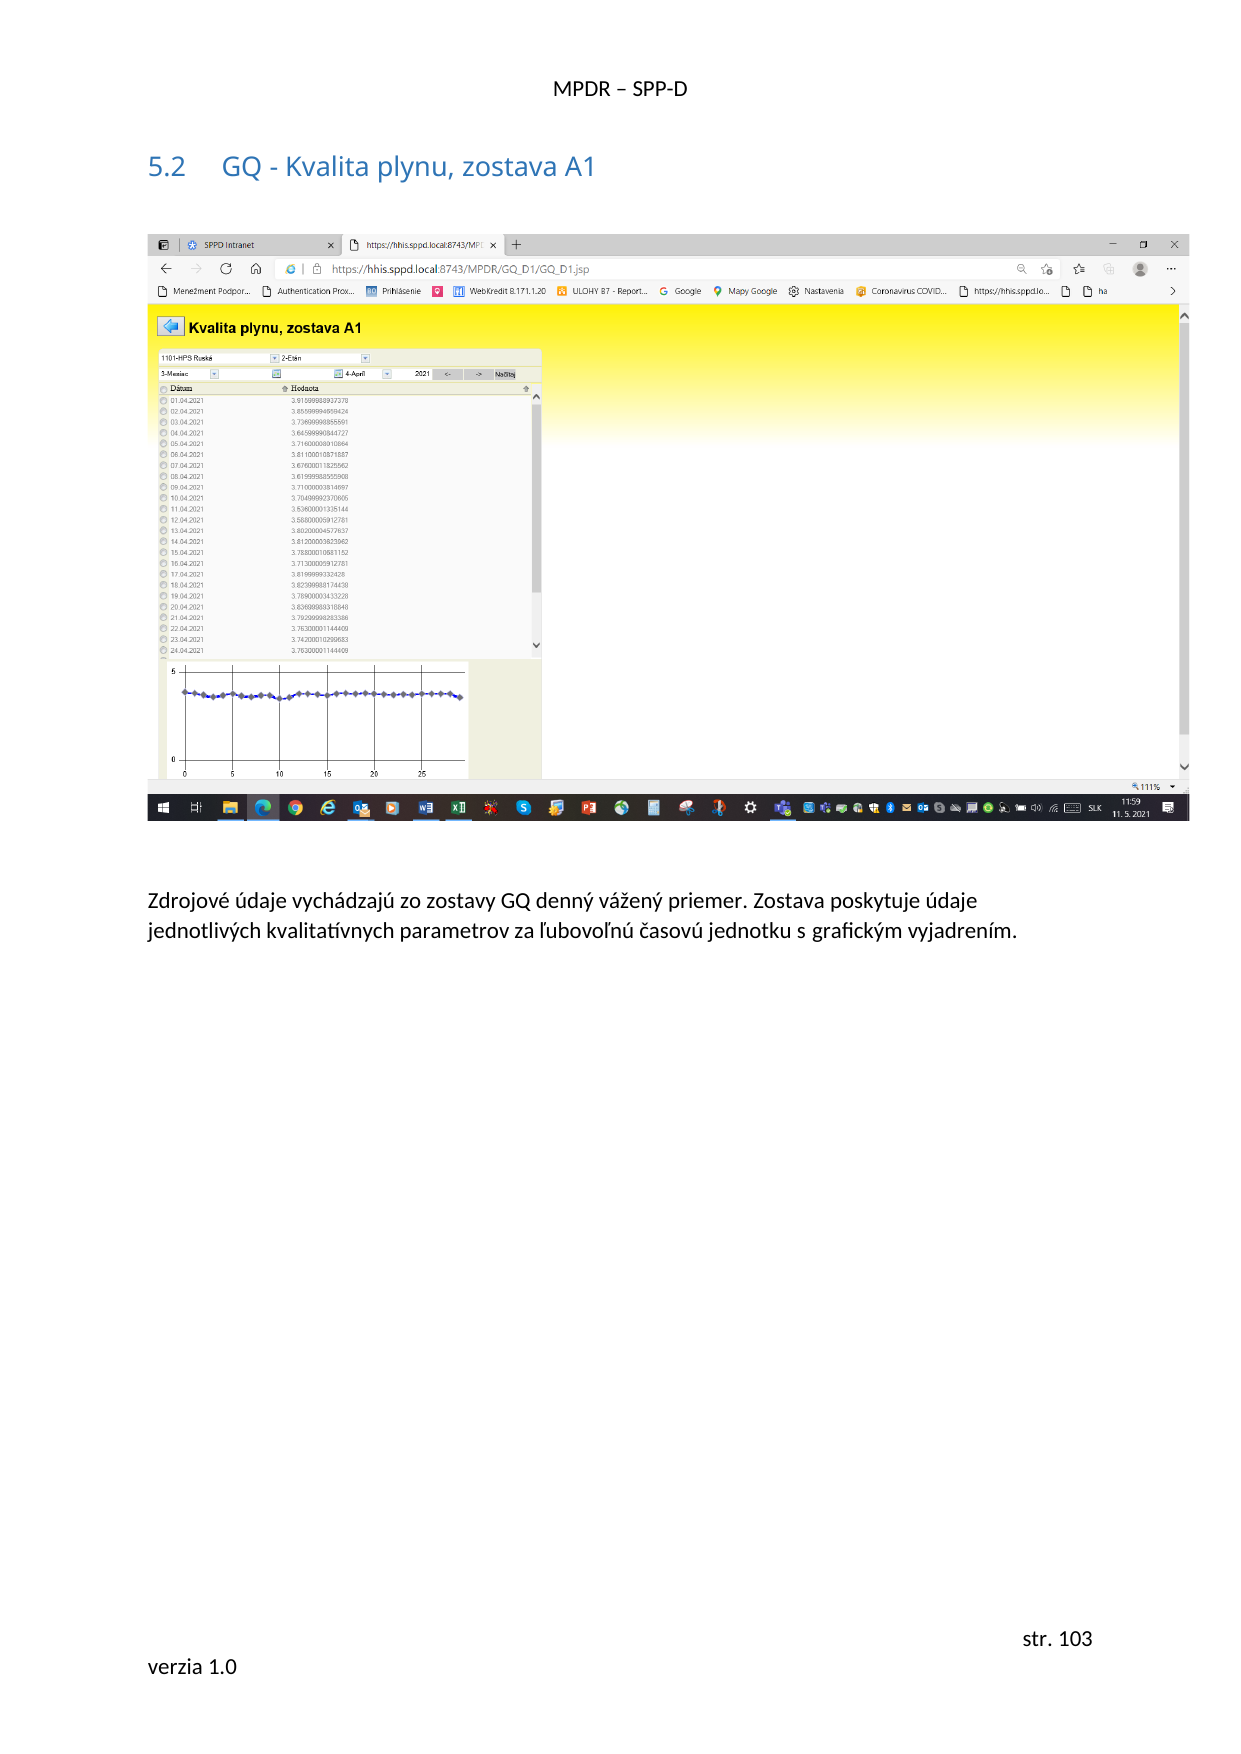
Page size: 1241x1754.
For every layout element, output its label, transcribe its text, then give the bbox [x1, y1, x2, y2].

text Zdrojové údaje vychádzajú zo zostavy GQ denný vážený priemer. Zostava poskytuje údaje jednotlivých kvalitatívnych parametrov za ľubovoľnú časovú jednotku s grafickým vyjadrením. [148, 886, 1093, 944]
picture [147, 234, 1190, 821]
subtitle 5.2 GQ - Kvalita plynu, zostava A1 [148, 148, 1093, 184]
